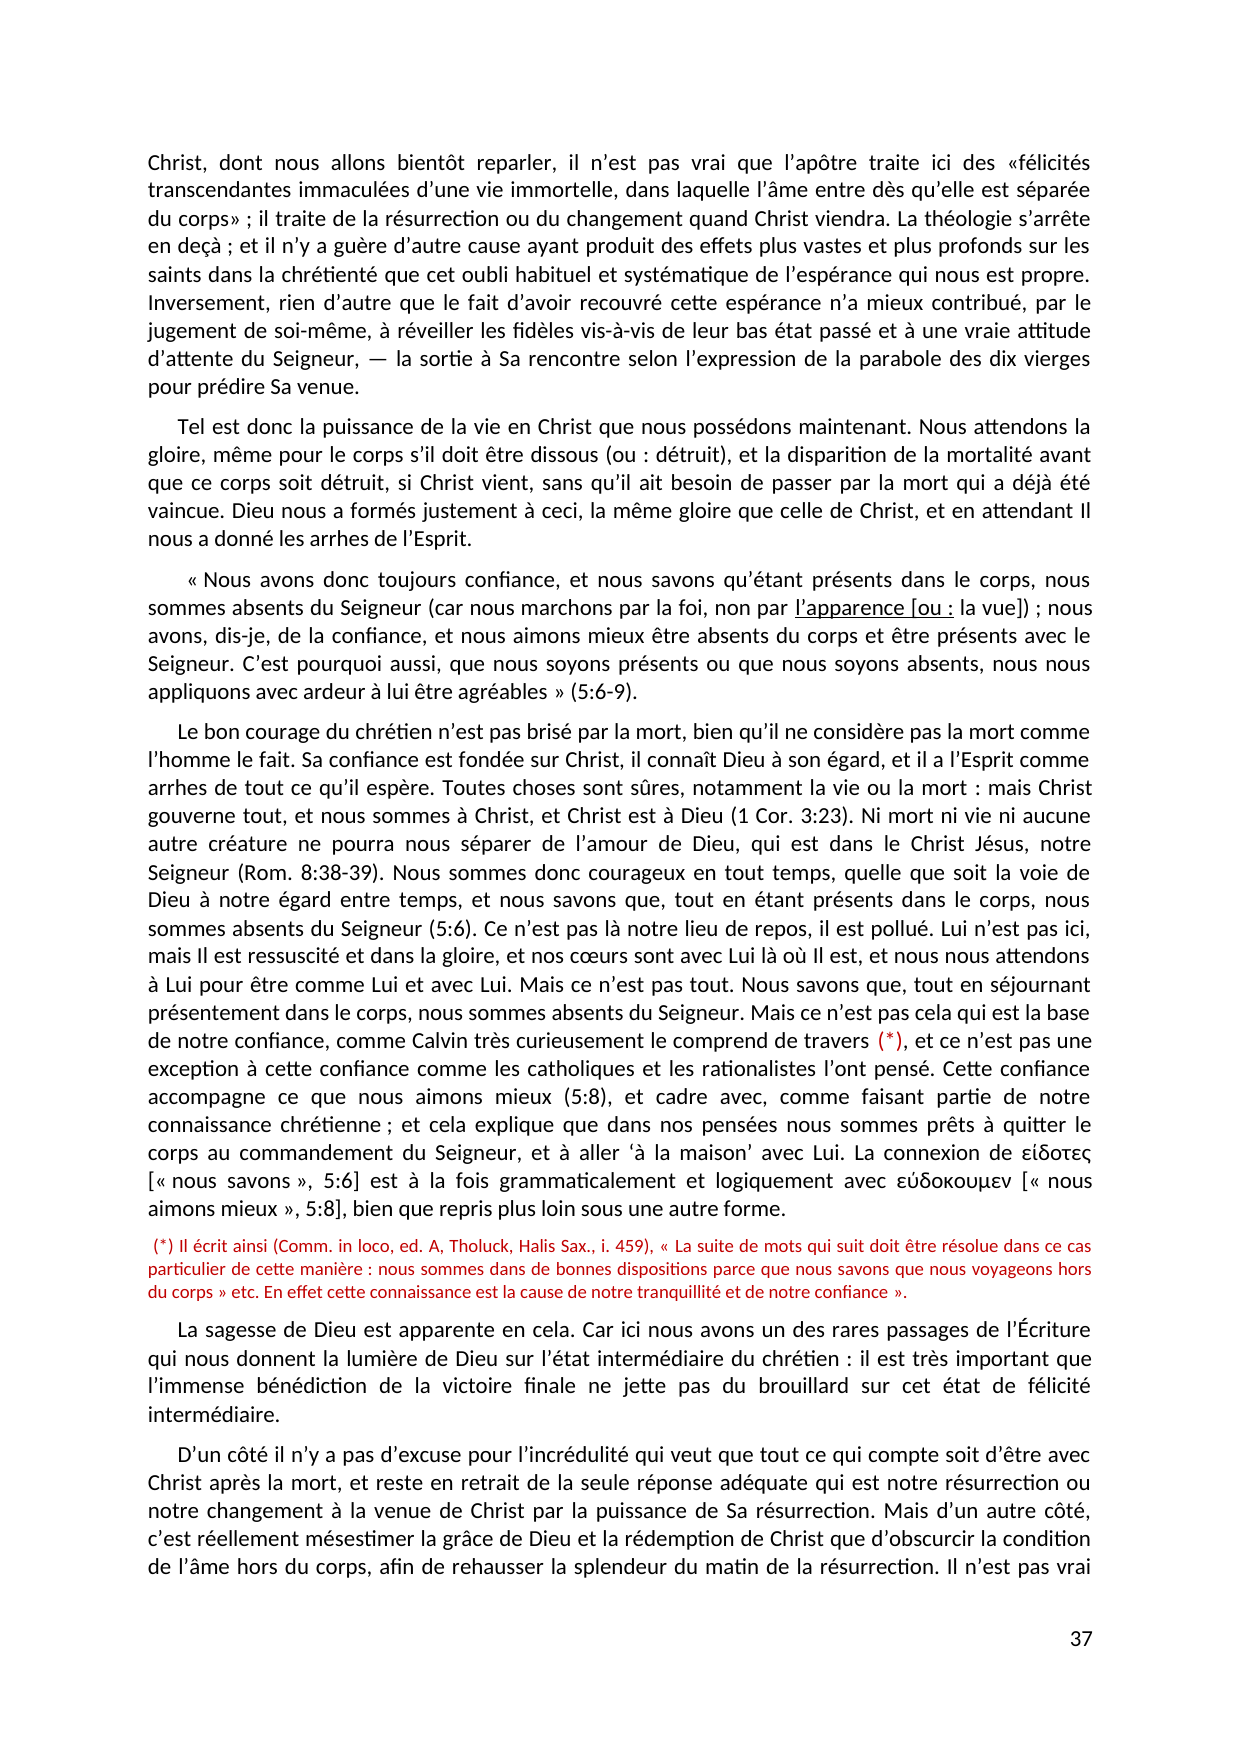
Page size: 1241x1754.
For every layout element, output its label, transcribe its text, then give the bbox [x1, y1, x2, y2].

text « Nous avons donc toujours confiance, et nous savons qu’étant présents dans le corps, nous sommes absents du Seigneur (car nous marchons par la foi, non par l’apparence [ou : la vue]) ; nous avons, dis-je, de la confiance, et nous aimons mieux être absents du corps et être présents avec le Seigneur. C’est pourquoi aussi, que nous soyons présents ou que nous soyons absents, nous nous appliquons avec ardeur à lui être agréables » (5:6-9). [148, 565, 1093, 705]
text Tel est donc la puissance de la vie en Christ que nous possédons maintenant. Nous attendons la gloire, même pour le corps s’il doit être dissous (ou : détruit), et la disparition de la mortalité avant que ce corps soit détruit, si Christ vient, sans qu’il ait besoin de passer par la mort qui a déjà été vaincue. Dieu nous a formés justement à ceci, la même gloire que celle de Christ, et en attendant Il nous a donné les arrhes de l’Esprit. [148, 412, 1093, 552]
text (*) Il écrit ainsi (Comm. in loco, ed. A, Tholuck, Halis Sax., i. 459), « La suite de mots qui suit doit être résolue dans ce cas particulier de cette manière : nous sommes dans de bonnes dispositions parce que nous savons que nous voyageons hors du corps » etc. En effet cette connaissance est la cause de notre tranquillité et de notre confiance ». [148, 1234, 1093, 1303]
text Le bon courage du chrétien n’est pas brisé par la mort, bien qu’il ne considère pas la mort comme l’homme le fait. Sa confiance est fondée sur Christ, il connaît Dieu à son égard, et il a l’Esprit comme arrhes de tout ce qu’il espère. Toutes choses sont sûres, notamment la vie ou la mort : mais Christ gouverne tout, et nous sommes à Christ, et Christ est à Dieu (1 Cor. 3:23). Ni mort ni vie ni aucune autre créature ne pourra nous séparer de l’amour de Dieu, qui est dans le Christ Jésus, notre Seigneur (Rom. 8:38-39). Nous sommes donc courageux en tout temps, quelle que soit la voie de Dieu à notre égard entre temps, et nous savons que, tout en étant présents dans le corps, nous sommes absents du Seigneur (5:6). Ce n’est pas là notre lieu de repos, il est pollué. Lui n’est pas ici, mais Il est ressuscité et dans la gloire, et nos cœurs sont avec Lui là où Il est, et nous nous attendons à Lui pour être comme Lui et avec Lui. Mais ce n’est pas tout. Nous savons que, tout en séjournant présentement dans le corps, nous sommes absents du Seigneur. Mais ce n’est pas cela qui est la base de notre confiance, comme Calvin très curieusement le comprend de travers (*), et ce n’est pas une exception à cette confiance comme les catholiques et les rationalistes l’ont pensé. Cette confiance accompagne ce que nous aimons mieux (5:8), et cadre avec, comme faisant partie de notre connaissance chrétienne ; et cela explique que dans nos pensées nous sommes prêts à quitter le corps au commandement du Seigneur, et à aller ‘à la maison’ avec Lui. La connexion de είδοτες [« nous savons », 5:6] est à la fois grammaticalement et logiquement avec εύδοκουμεν [« nous aimons mieux », 5:8], bien que repris plus loin sous une autre forme. [148, 717, 1093, 1222]
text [148, 148, 1093, 400]
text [148, 1440, 1093, 1580]
text La sagesse de Dieu est apparente en cela. Car ici nous avons un des rares passages de l’Écriture qui nous donnent la lumière de Dieu sur l’état intermédiaire du chrétien : il est très important que l’immense bénédiction de la victoire finale ne jette pas du brouillard sur cet état de félicité intermédiaire. [148, 1316, 1093, 1428]
